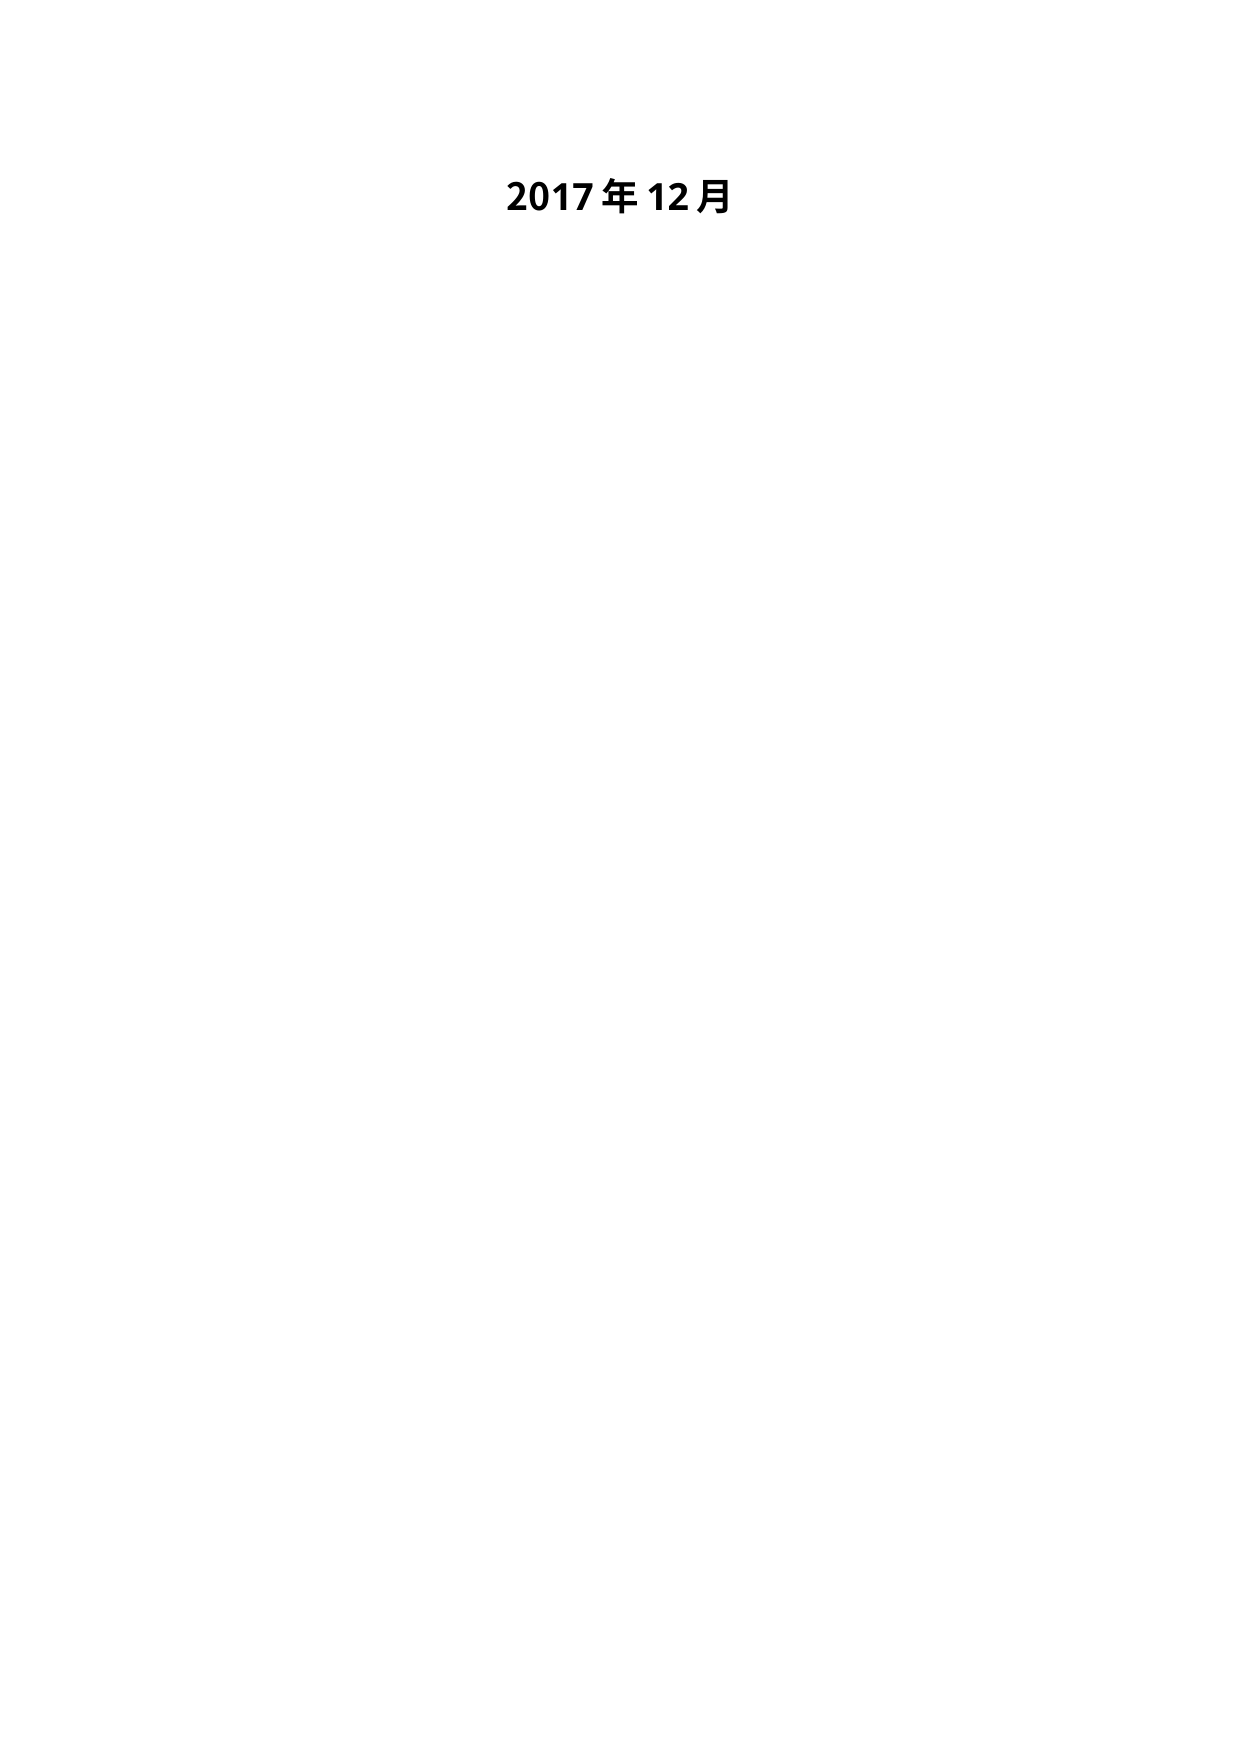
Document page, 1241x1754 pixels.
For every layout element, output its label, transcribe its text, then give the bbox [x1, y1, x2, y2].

text 2017年12月 [187, 162, 1053, 227]
